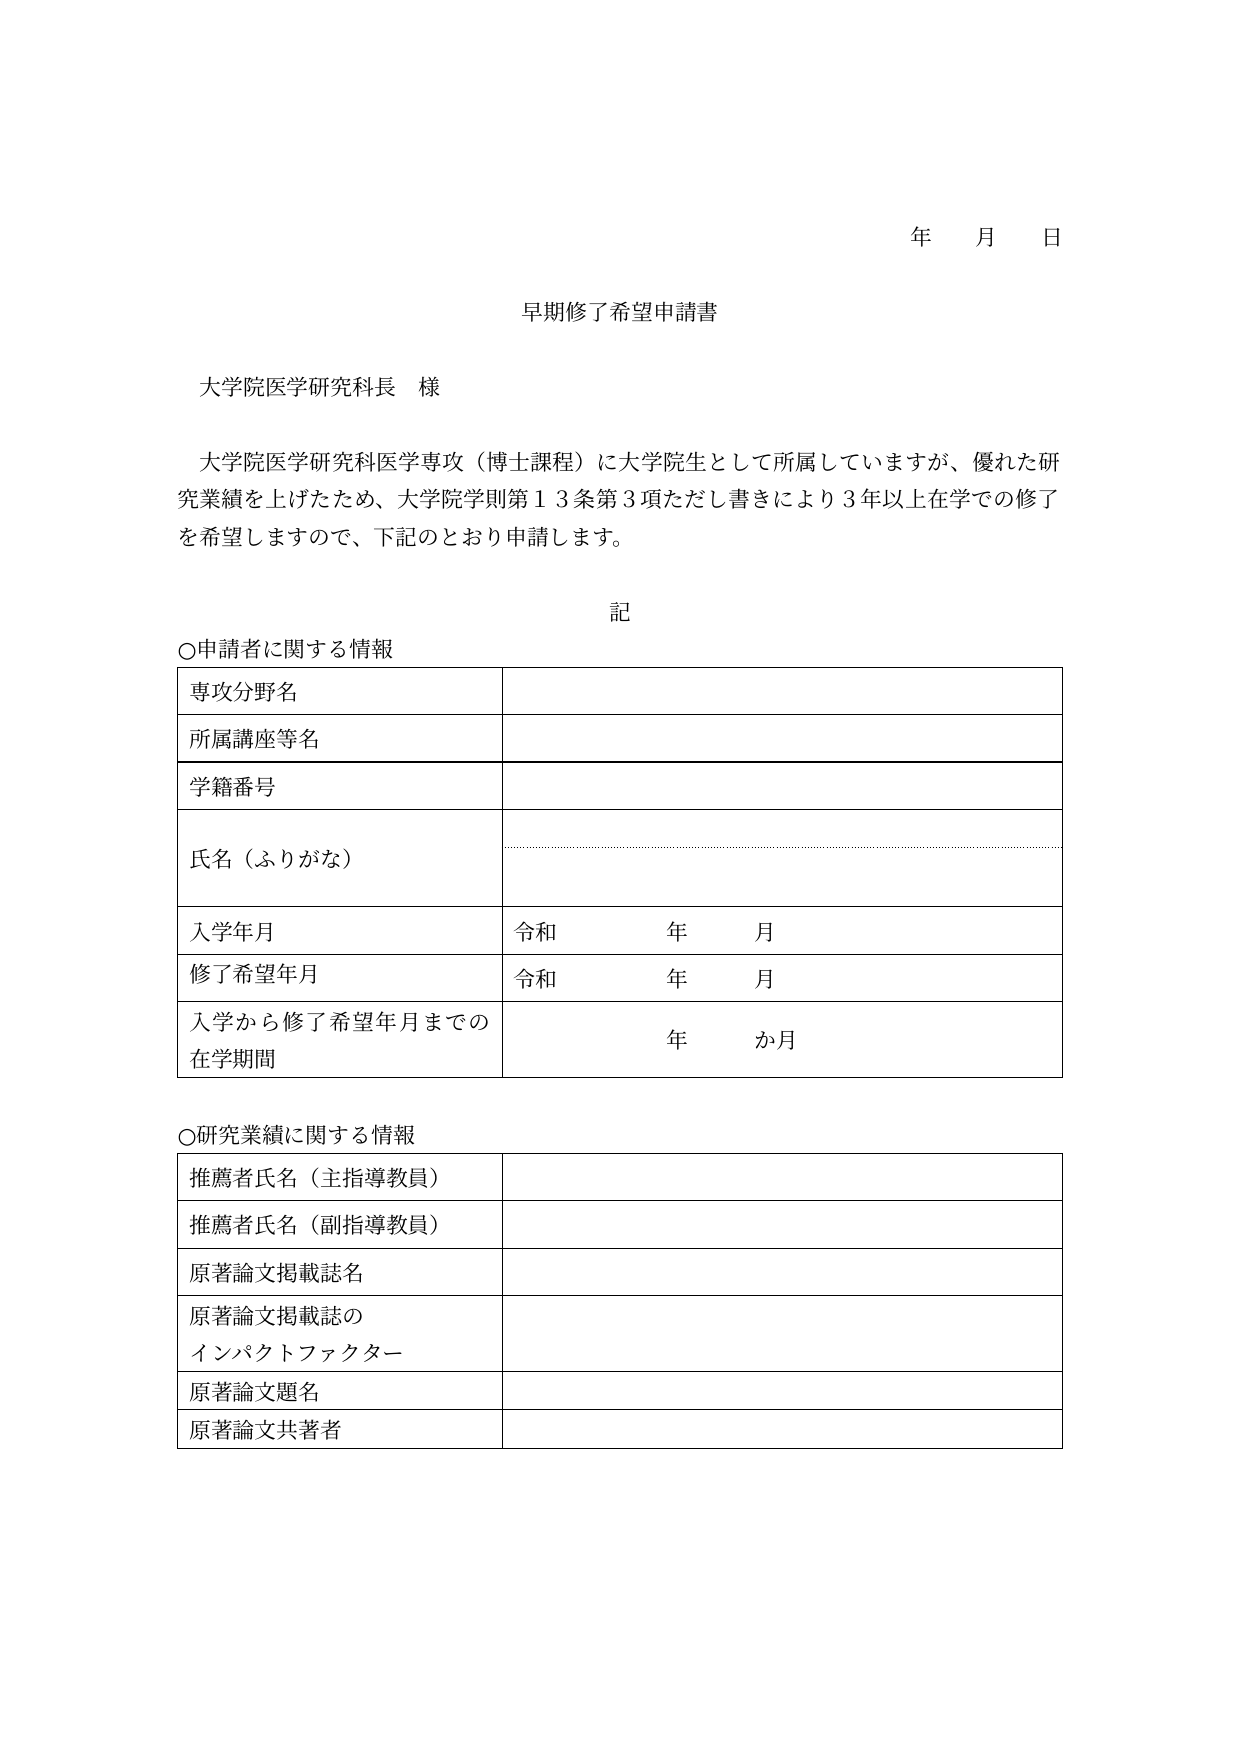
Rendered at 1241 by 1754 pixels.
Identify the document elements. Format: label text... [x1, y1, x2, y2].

table_cell 入学年月 [178, 907, 502, 953]
table_header [503, 668, 1062, 714]
text 早期修了希望申請書 [177, 292, 1063, 329]
table_header [503, 1154, 1062, 1200]
table_cell 学籍番号 [178, 763, 502, 809]
table_cell [503, 715, 1062, 761]
table_cell [503, 1201, 1062, 1247]
table_cell 原著論文共著者 [178, 1410, 502, 1448]
table_cell [503, 1296, 1062, 1371]
table_cell 原著論文掲載誌名 [178, 1249, 502, 1295]
table_header 専攻分野名 [178, 668, 502, 714]
table_cell [503, 847, 1062, 906]
table_cell 氏名（ふりがな） [178, 810, 502, 906]
table_cell [503, 1372, 1062, 1409]
table_cell 推薦者氏名（副指導教員） [178, 1201, 502, 1247]
table_cell 入学から修了希望年月までの在学期間 [178, 1002, 502, 1077]
text 大学院医学研究科医学専攻（博士課程）に大学院生として所属していますが、優れた研究業績を上げたため、大学院学則第１３条第３項ただし書きにより３年以上在学での修了を希望しますので、下記のとおり申請します。 [177, 442, 1063, 554]
text 大学院医学研究科長 様 [199, 367, 1063, 404]
table_cell 修了希望年月 [178, 955, 502, 1001]
table_cell [503, 1410, 1062, 1448]
text ○申請者に関する情報 [177, 629, 1063, 667]
table_cell [503, 810, 1062, 847]
table_cell 所属講座等名 [178, 715, 502, 761]
table_header 推薦者氏名（主指導教員） [178, 1154, 502, 1200]
table_cell [503, 763, 1062, 809]
table_cell [503, 1249, 1062, 1295]
table_cell 年 か月 [503, 1002, 1062, 1077]
text ○研究業績に関する情報 [177, 1115, 1063, 1153]
table_cell 原著論文掲載誌の インパクトファクター [178, 1296, 502, 1371]
text 記 [177, 592, 1063, 629]
table_cell 令和 年 月 [503, 907, 1062, 953]
table_cell 原著論文題名 [178, 1372, 502, 1409]
text 年 月 日 [177, 217, 1063, 254]
table_cell 令和 年 月 [503, 955, 1062, 1001]
